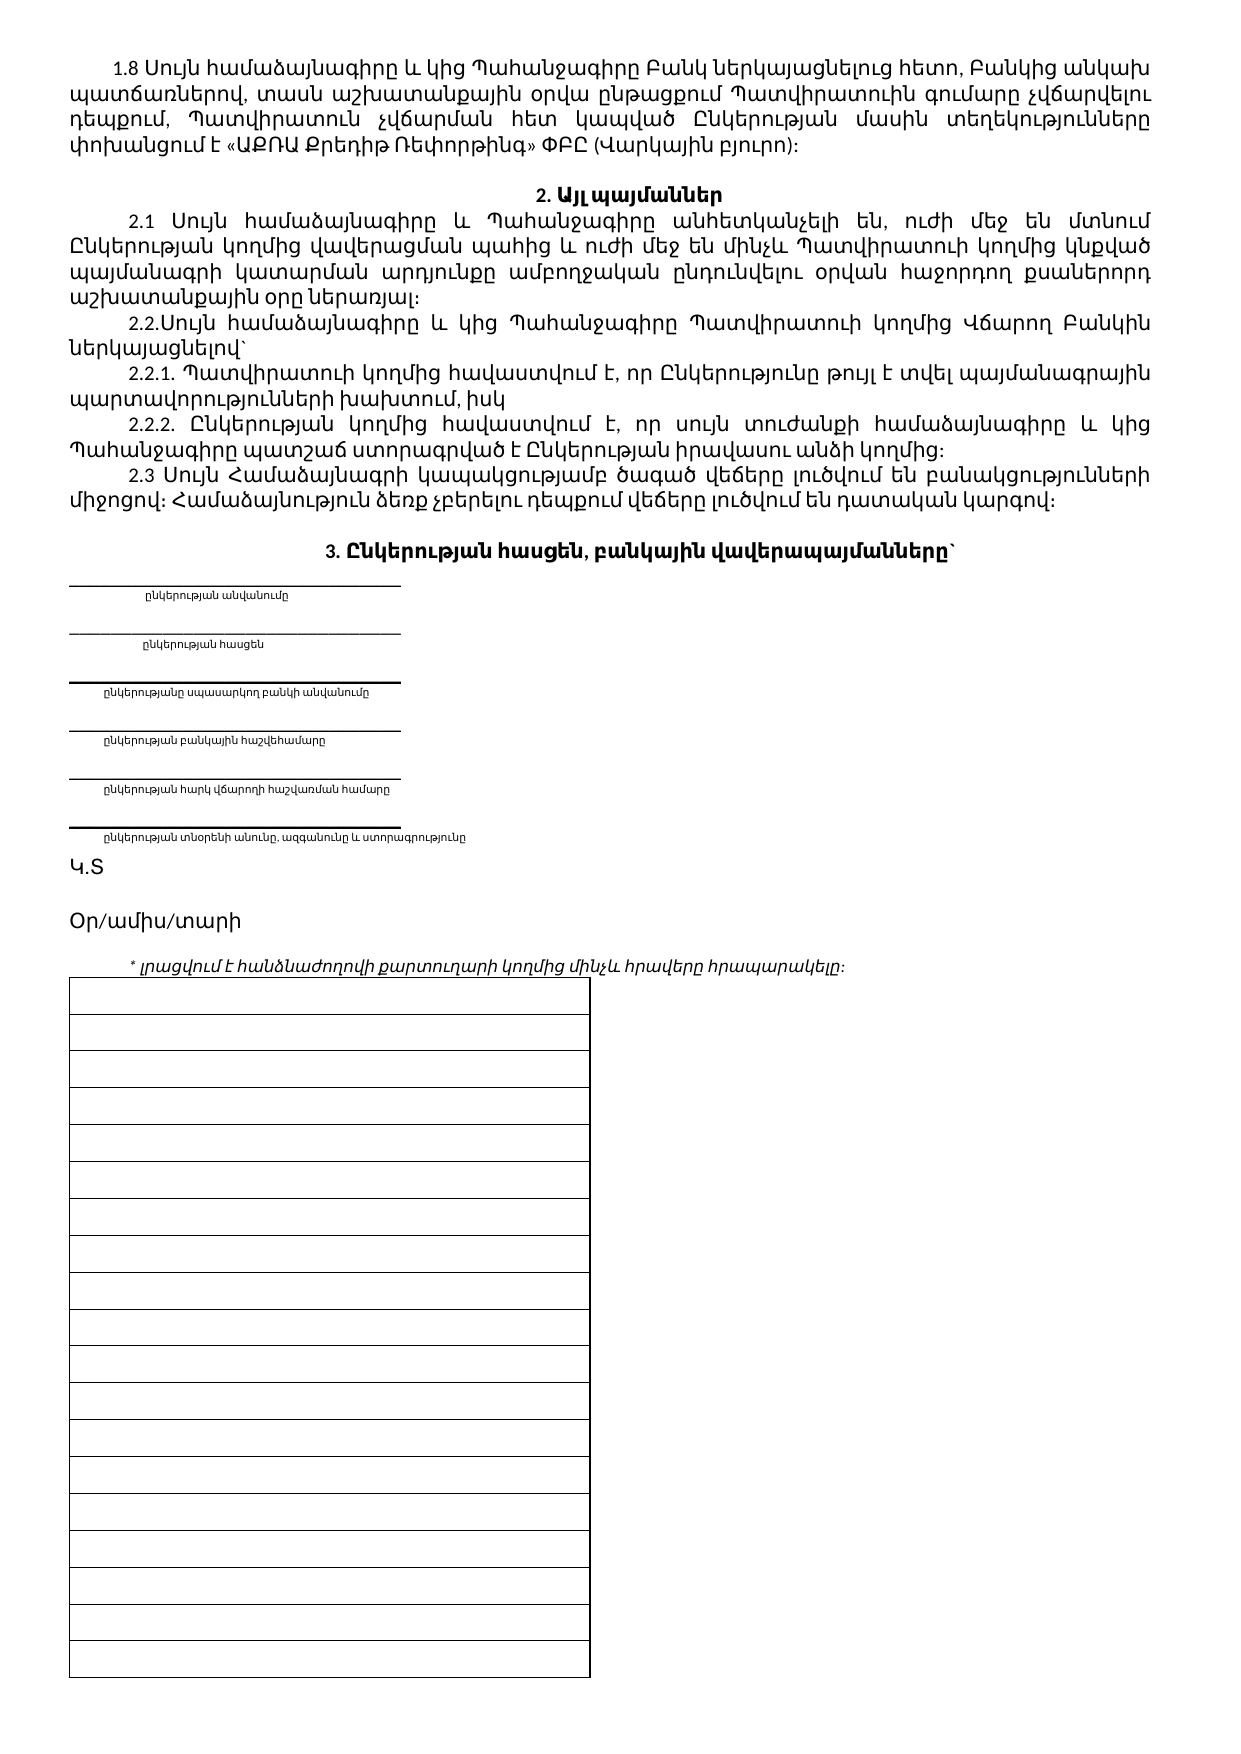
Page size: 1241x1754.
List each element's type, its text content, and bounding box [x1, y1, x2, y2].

text 2.2.1. Պատվիրատուի կողմից հավաստվում է, որ Ընկերությունը թույլ է տվել պայմանագրային պարտավորությունների խախտում, իսկ [69, 361, 1152, 411]
text 2.2.Սույն համաձայնագիրը և կից Պահանջագիրը Պատվիրատուի կողմից Վճարող Բանկին ներկայացնելով` [69, 310, 1152, 361]
text ________________________________ [69, 709, 1152, 734]
text ________________________________ [69, 806, 1152, 831]
text 1.8 Սույն համաձայնագիրը և կից Պահանջագիրը Բանկ ներկայացնելուց հետո, Բանկից անկախ պատճառներով, տասն աշխատանքային օրվա ընթացքում Պատվիրատուին գումարը չվճարվելու դեպքում, Պատվիրատուն չվճարման հետ կապված Ընկերության մասին տեղեկությունները փոխանցում է «ԱՔՌԱ Քրեդիթ Ռեփորթինգ» ՓԲԸ (Վարկային բյուրո): [69, 56, 1152, 157]
text ընկերության հարկ վճարողի հաշվառման համարը [69, 783, 1152, 806]
text ընկերության բանկային հաշվեհամարը [69, 734, 1152, 757]
text ________________________________ [69, 612, 1152, 638]
text 2.3 Սույն Համաձայնագրի կապակցությամբ ծագած վեճերը լուծվում են բանակցությունների միջոցով։ Համաձայնություն ձեռք չբերելու դեպքում վեճերը լուծվում են դատական կարգով։ [69, 462, 1152, 513]
text ________________________________ [69, 757, 1152, 783]
text ընկերության տնօրենի անունը, ազգանունը և ստորագրությունը [69, 831, 1152, 854]
text Օր/ամիս/տարի [69, 908, 1152, 933]
text ________________________________ [69, 564, 1152, 589]
text Կ.Տ [69, 854, 1152, 879]
text * լրացվում է հանձնաժողովի քարտուղարի կողմից մինչև հրավերը հրապարակելը: [69, 956, 1152, 977]
text 2.1 Սույն համաձայնագիրը և Պահանջագիրը անհետկանչելի են, ուժի մեջ են մտնում Ընկերության կողմից վավերացման պահից և ուժի մեջ են մինչև Պատվիրատուի կողմից կնքված պայմանագրի կատարման արդյունքը ամբողջական ընդունվելու օրվան հաջորդող քսաներորդ աշխատանքային օրը ներառյալ։ [69, 208, 1152, 310]
text 3. Ընկերության հասցեն, բանկային վավերապայմանները` [69, 538, 1152, 564]
text ________________________________ [69, 661, 1152, 686]
text 2. Այլ պայմաններ [107, 183, 1152, 208]
text 2.2.2. Ընկերության կողմից հավաստվում է, որ սույն տուժանքի համաձայնագիրը և կից Պահանջագիրը պատշաճ ստորագրված է Ընկերության իրավասու անձի կողմից: [69, 411, 1152, 462]
text ընկերությանը սպասարկող բանկի անվանումը [69, 686, 1152, 709]
text ընկերության անվանումը [69, 589, 1152, 612]
text ընկերության հասցեն [69, 638, 1152, 661]
